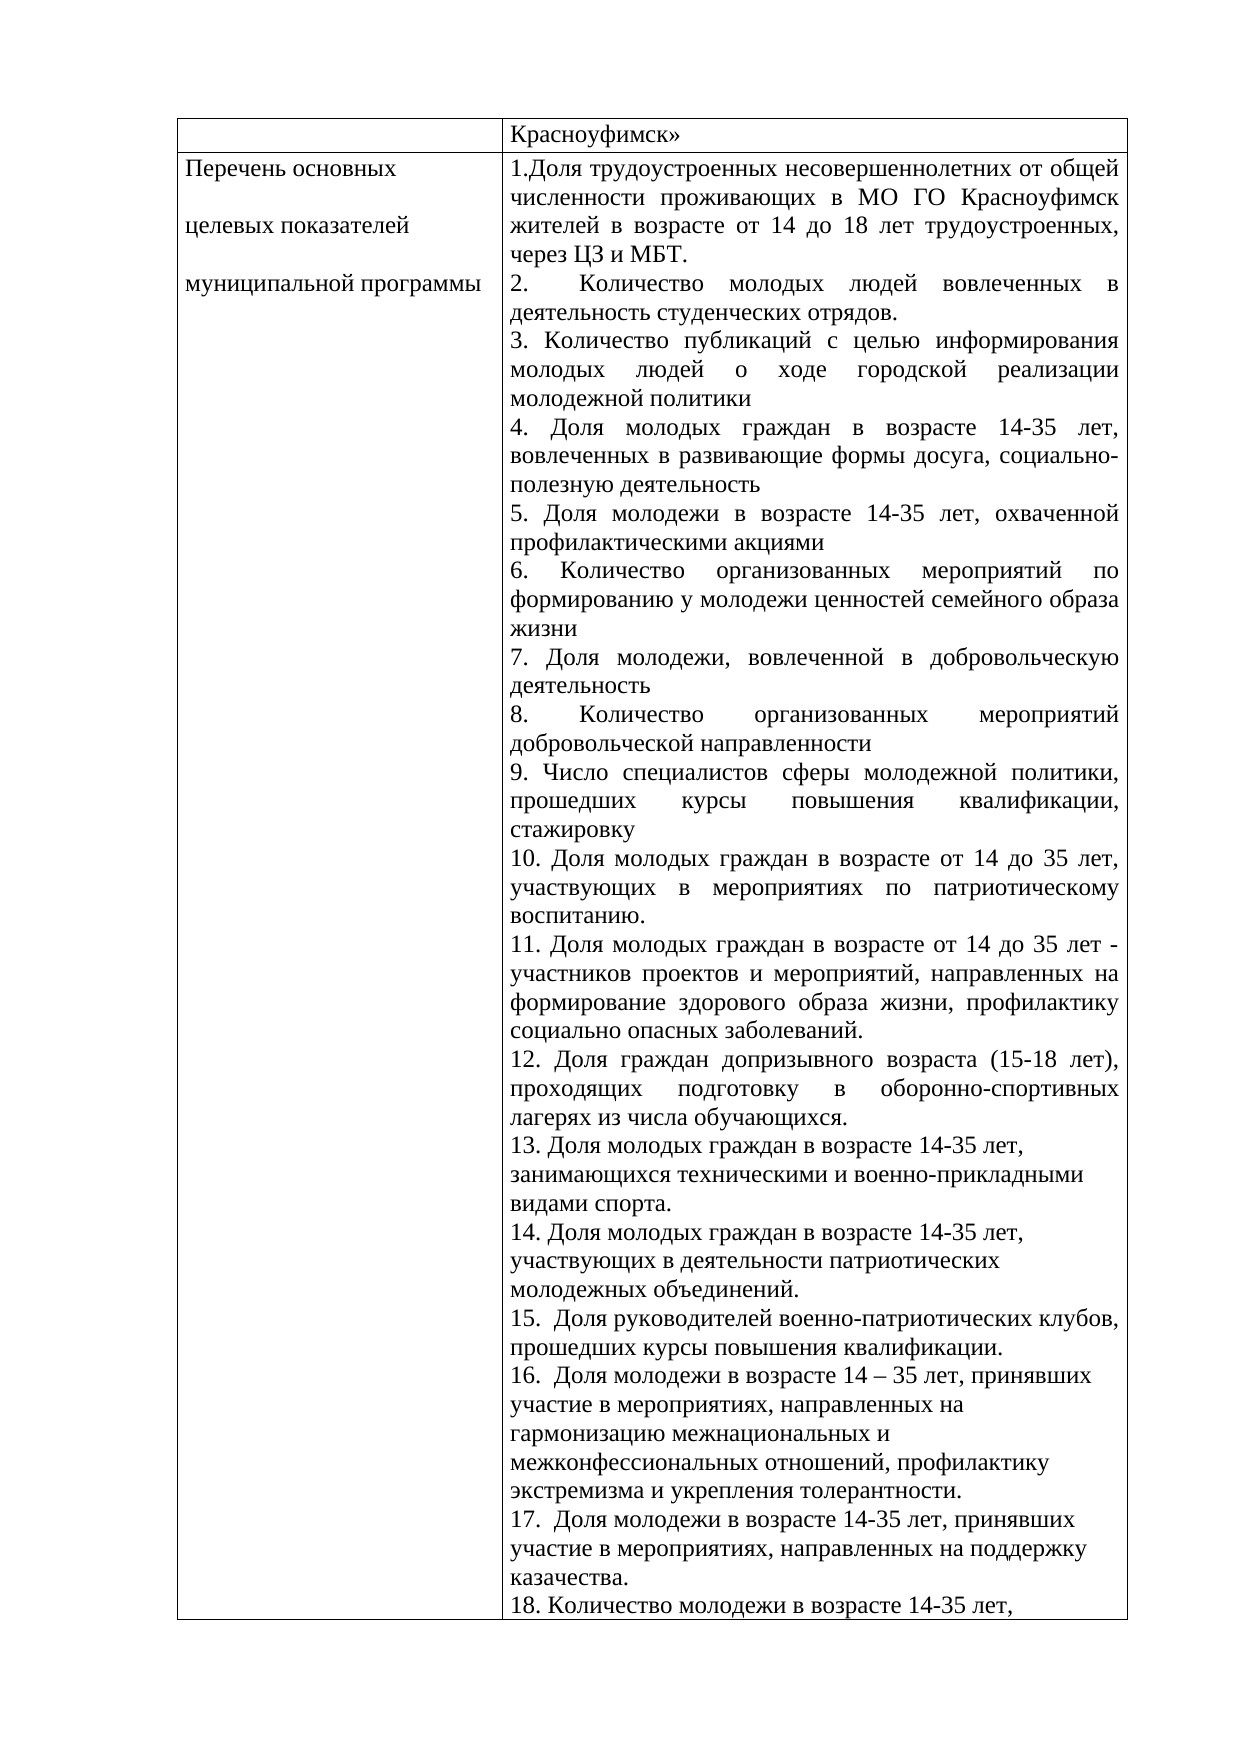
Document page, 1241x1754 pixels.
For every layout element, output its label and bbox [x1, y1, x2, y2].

table_cell [178, 119, 502, 152]
table_cell [178, 153, 502, 1619]
table_cell [503, 153, 1127, 1619]
table_cell [503, 119, 1127, 152]
